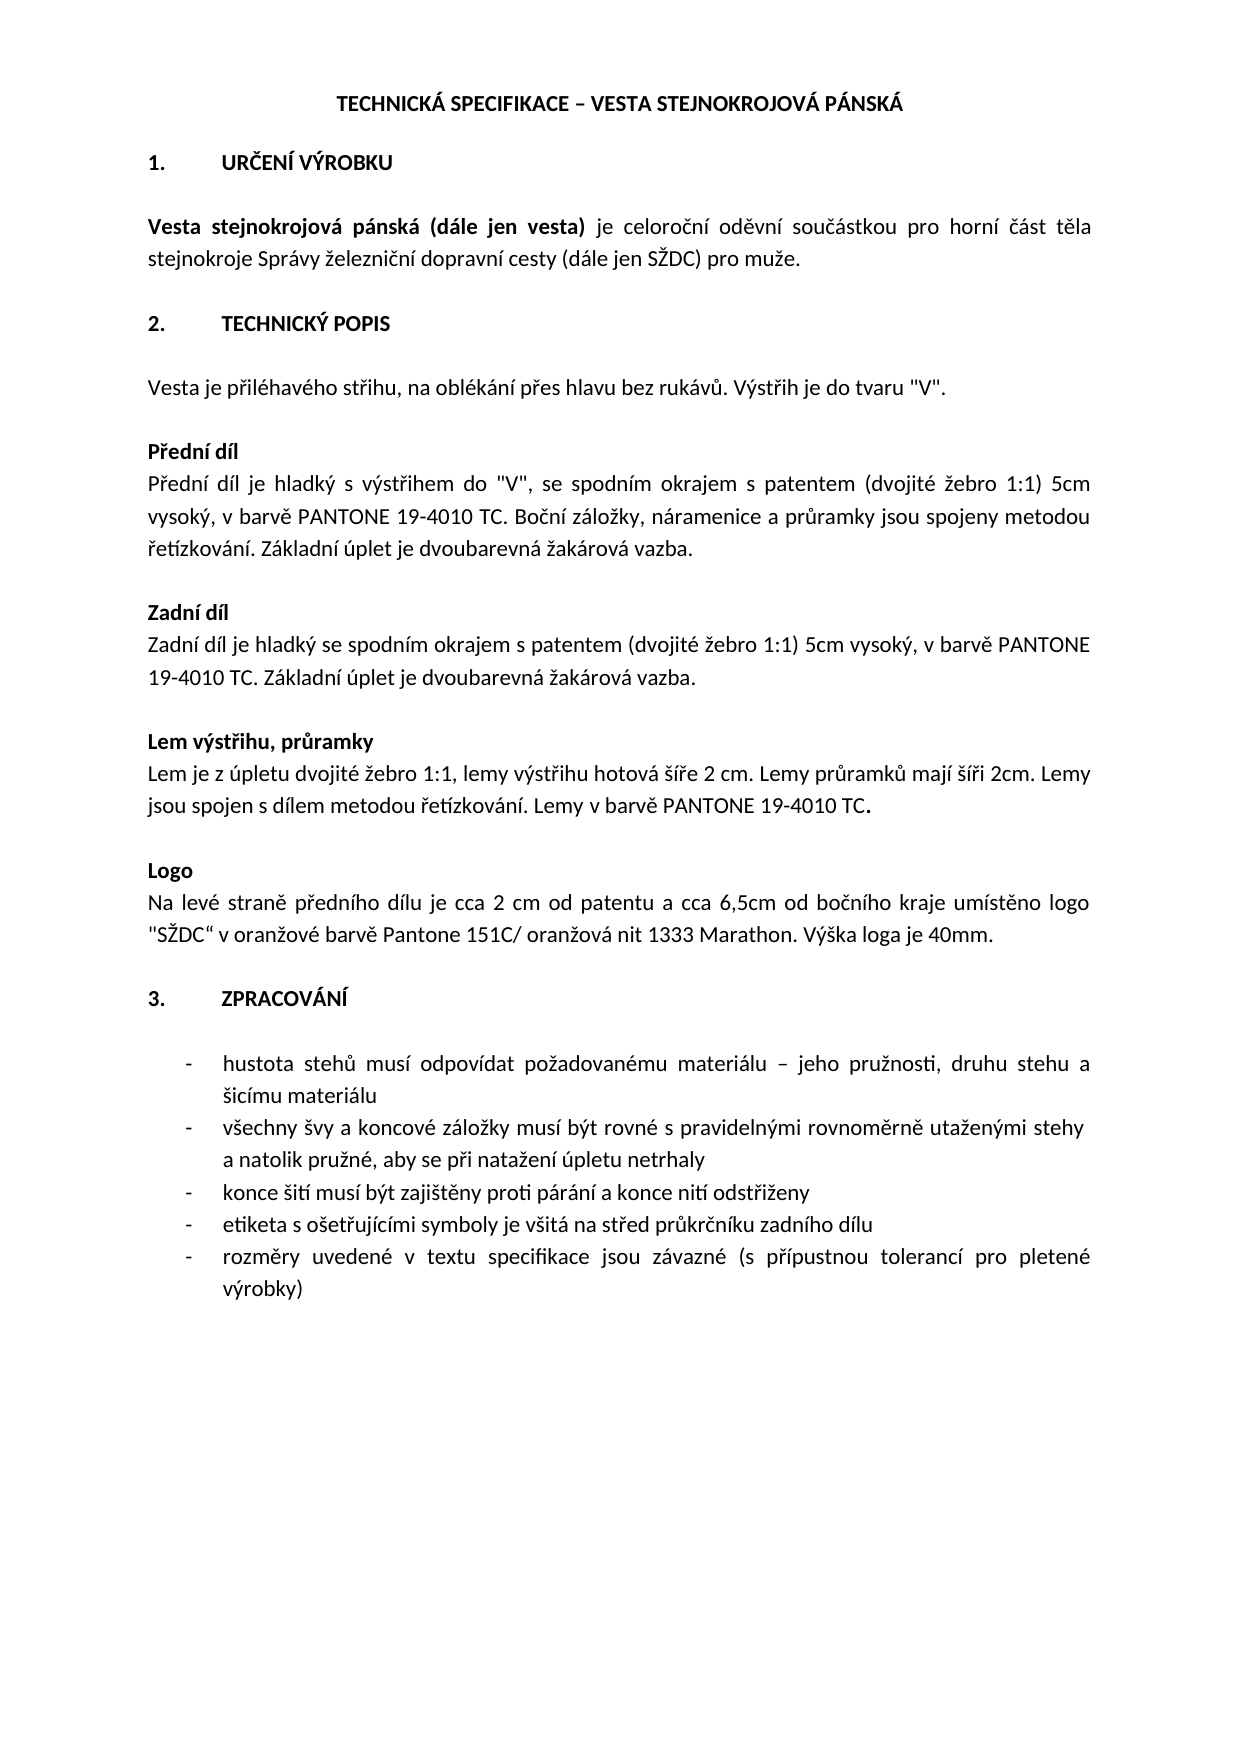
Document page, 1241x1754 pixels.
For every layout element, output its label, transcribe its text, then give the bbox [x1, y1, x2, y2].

text Přední díl je hladký s výstřihem do "V", se spodním okrajem s patentem (dvojité žebro 1:1) 5cm vysoký, v barvě PANTONE 19-4010 TC. Boční záložky, náramenice a průramky jsou spojeny metodou řetízkování. Základní úplet je dvoubarevná žakárová vazba. [148, 469, 1092, 562]
text Lem je z úpletu dvojité žebro 1:1, lemy výstřihu hotová šíře 2 cm. Lemy průramků mají šíři 2cm. Lemy jsou spojen s dílem metodou řetízkování. Lemy v barvě PANTONE 19-4010 TC. [148, 759, 1092, 819]
list rozměry uvedené v textu specifikace jsou závazné (s přípustnou tolerancí pro pletené výrobky) [185, 1242, 1092, 1302]
text Lem výstřihu, průramky [148, 727, 1092, 755]
list všechny švy a koncové záložky musí být rovné s pravidelnými rovnoměrně utaženými stehy a natolik pružné, aby se při natažení úpletu netrhaly [185, 1113, 1092, 1173]
text Logo [148, 856, 1092, 884]
text Zadní díl je hladký se spodním okrajem s patentem (dvojité žebro 1:1) 5cm vysoký, v barvě PANTONE 19-4010 TC. Základní úplet je dvoubarevná žakárová vazba. [148, 631, 1092, 691]
list hustota stehů musí odpovídat požadovanému materiálu – jeho pružnosti, druhu stehu a šicímu materiálu [185, 1049, 1092, 1109]
list konce šití musí být zajištěny proti párání a konce nití odstřiženy [185, 1178, 1092, 1206]
text Na levé straně předního dílu je cca 2 cm od patentu a cca 6,5cm od bočního kraje umístěno logo "SŽDC“ v oranžové barvě Pantone 151C/ oranžová nit 1333 Marathon. Výška loga je 40mm. [148, 888, 1092, 948]
list etiketa s ošetřujícími symboly je všitá na střed průkrčníku zadního dílu [185, 1210, 1092, 1238]
list TECHNICKÝ POPIS [148, 309, 1092, 337]
text Přední díl [148, 437, 1092, 465]
list URČENÍ VÝROBKU [148, 148, 1092, 176]
list ZPRACOVÁNÍ [148, 984, 1092, 1013]
text Vesta je přiléhavého střihu, na oblékání přes hlavu bez rukávů. Výstřih je do tvaru "V". [148, 373, 1092, 401]
text Zadní díl [148, 598, 1092, 626]
text Vesta stejnokrojová pánská (dále jen vesta) je celoroční oděvní součástkou pro horní část těla stejnokroje Správy železniční dopravní cesty (dále jen SŽDC) pro muže. [148, 212, 1092, 272]
